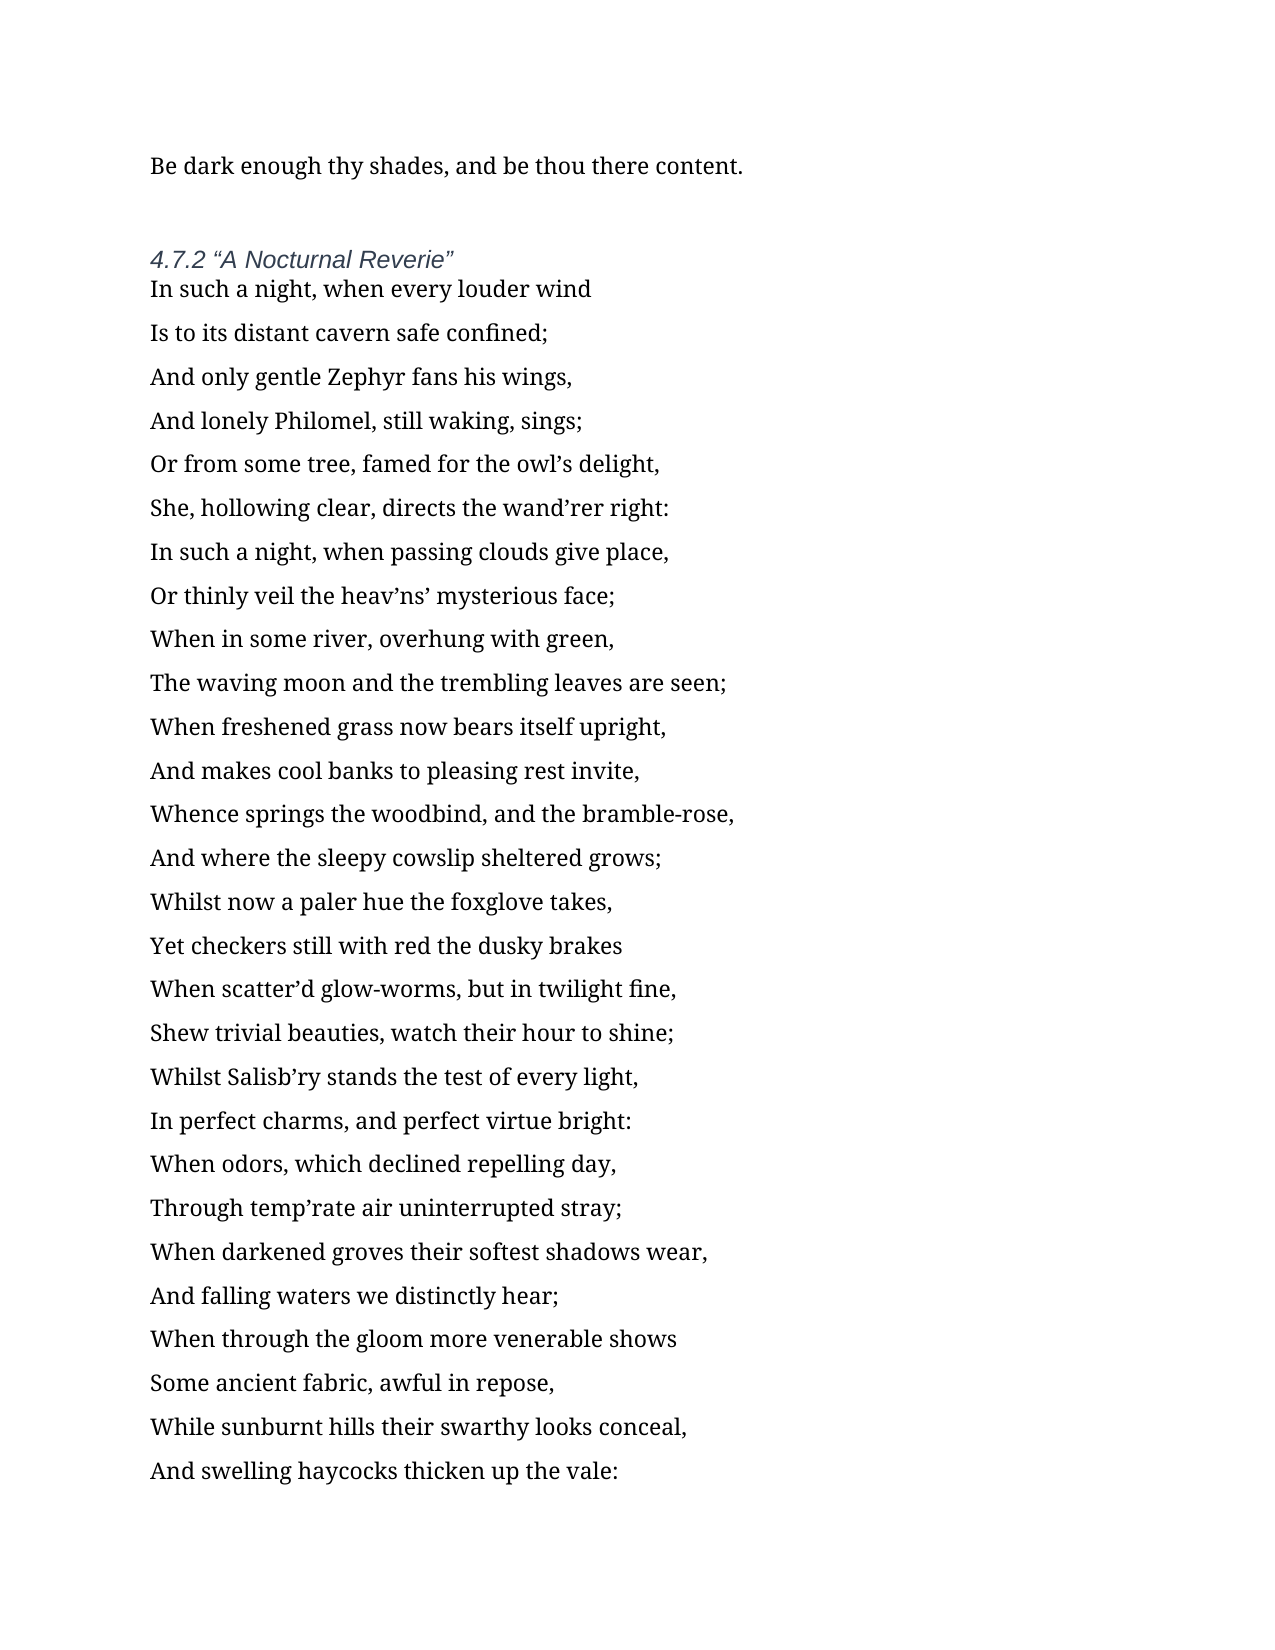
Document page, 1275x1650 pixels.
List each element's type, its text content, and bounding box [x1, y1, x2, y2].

text Or from some tree, famed for the owl’s delight, [150, 448, 1125, 479]
text Whilst Salisb’ry stands the test of every light, [150, 1061, 1125, 1092]
text While sunburnt hills their swarthy looks conceal, [150, 1411, 1125, 1442]
text Through temp’rate air uninterrupted stray; [150, 1192, 1125, 1223]
text Some ancient fabric, awful in repose, [150, 1367, 1125, 1398]
text When darkened groves their softest shadows wear, [150, 1236, 1125, 1267]
text And makes cool banks to pleasing rest invite, [150, 754, 1125, 786]
text Be dark enough thy shades, and be thou there content. [150, 150, 1125, 181]
text When scatter’d glow-worms, but in twilight fine, [150, 973, 1125, 1004]
text In perfect charms, and perfect virtue bright: [150, 1104, 1125, 1136]
text Or thinly veil the heav’ns’ mysterious face; [150, 579, 1125, 611]
text And falling waters we distinctly hear; [150, 1279, 1125, 1311]
text And swelling haycocks thicken up the vale: [150, 1454, 1125, 1486]
text Whence springs the woodbind, and the bramble-rose, [150, 798, 1125, 829]
text When odors, which declined repelling day, [150, 1148, 1125, 1179]
subtitle 4.7.2 “A Nocturnal Reverie” [150, 244, 1125, 273]
text When through the gloom more venerable shows [150, 1323, 1125, 1354]
text The waving moon and the trembling leaves are seen; [150, 667, 1125, 698]
text Yet checkers still with red the dusky brakes [150, 929, 1125, 961]
text When in some river, overhung with green, [150, 623, 1125, 654]
text She, hollowing clear, directs the wand’rer right: [150, 492, 1125, 523]
text In such a night, when passing clouds give place, [150, 536, 1125, 567]
text And where the sleepy cowslip sheltered grows; [150, 842, 1125, 873]
text When freshened grass now bears itself upright, [150, 711, 1125, 742]
text And only gentle Zephyr fans his wings, [150, 361, 1125, 392]
text And lonely Philomel, still waking, sings; [150, 404, 1125, 436]
text Is to its distant cavern safe confined; [150, 317, 1125, 348]
text Shew trivial beauties, watch their hour to shine; [150, 1017, 1125, 1048]
text In such a night, when every louder wind [150, 273, 1125, 304]
text Whilst now a paler hue the foxglove takes, [150, 886, 1125, 917]
